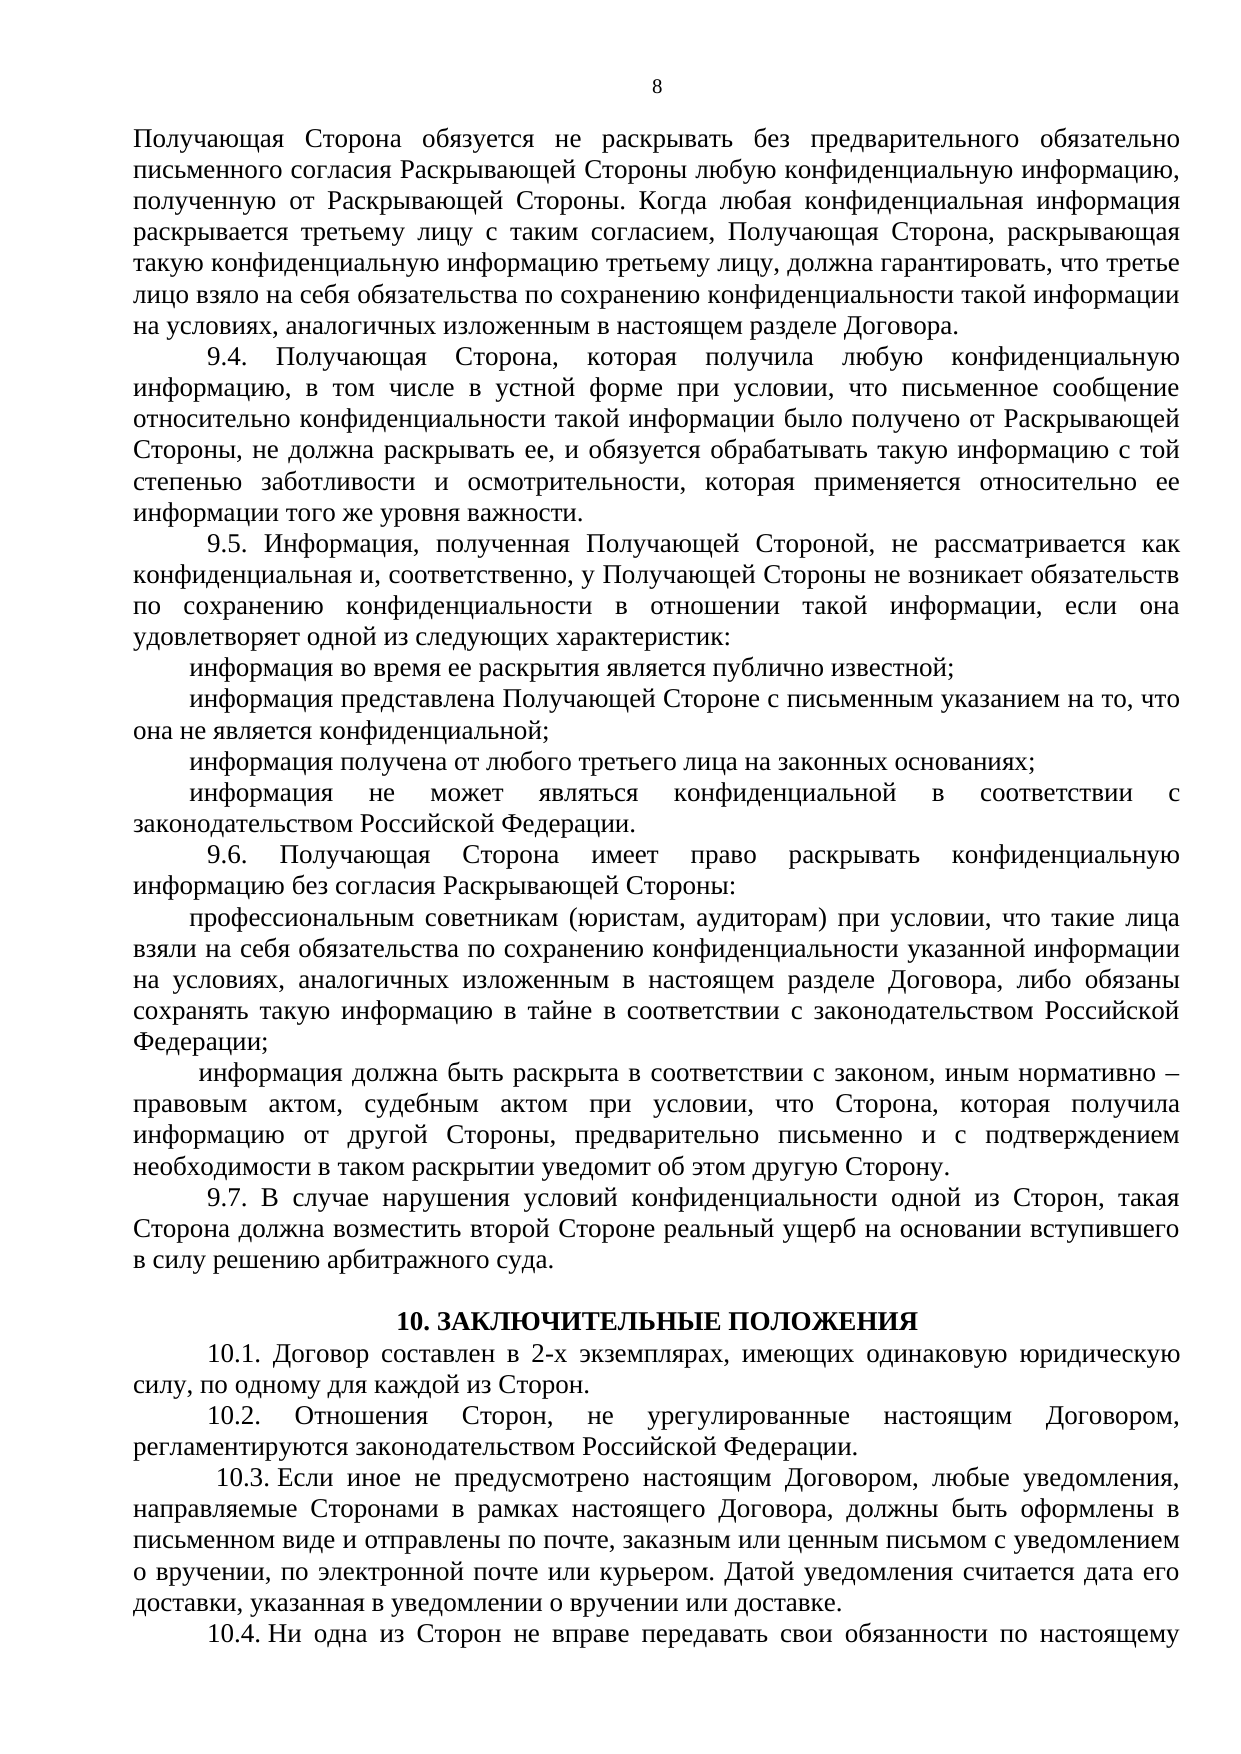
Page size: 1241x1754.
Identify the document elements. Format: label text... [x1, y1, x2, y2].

text информация должна быть раскрыта в соответствии с законом, иным нормативно – правовым актом, судебным актом при условии, что Сторона, которая получила информацию от другой Стороны, предварительно письменно и с подтверждением необходимости в таком раскрытии уведомит об этом другую Сторону. [133, 1056, 1181, 1181]
text информация получена от любого третьего лица на законных основаниях; [133, 745, 1181, 776]
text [133, 1617, 1181, 1648]
text профессиональным советникам (юристам, аудиторам) при условии, что такие лица взяли на себя обязательства по сохранению конфиденциальности указанной информации на условиях, аналогичных изложенным в настоящем разделе Договора, либо обязаны сохранять такую информацию в тайне в соответствии с законодательством Российской Федерации; [133, 901, 1181, 1056]
text 9.6. Получающая Сторона имеет право раскрывать конфиденциальную информацию без согласия Раскрывающей Стороны: [133, 838, 1181, 901]
text информация не может являться конфиденциальной в соответствии с законодательством Российской Федерации. [133, 776, 1181, 838]
text информация представлена Получающей Стороне с письменным указанием на то, что она не является конфиденциальной; [133, 683, 1181, 745]
text 9.7. В случае нарушения условий конфиденциальности одной из Сторон, такая Сторона должна возместить второй Стороне реальный ущерб на основании вступившего в силу решению арбитражного суда. [133, 1181, 1181, 1274]
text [133, 122, 1181, 340]
text 10.2. Отношения Сторон, не урегулированные настоящим Договором, регламентируются законодательством Российской Федерации. [133, 1399, 1181, 1461]
text информация во время ее раскрытия является публично известной; [133, 651, 1181, 683]
text 10.1. Договор составлен в 2-х экземплярах, имеющих одинаковую юридическую силу, по одному для каждой из Сторон. [133, 1337, 1181, 1399]
text 9.5. Информация, полученная Получающей Стороной, не рассматривается как конфиденциальная и, соответственно, у Получающей Стороны не возникает обязательств по сохранению конфиденциальности в отношении такой информации, если она удовлетворяет одной из следующих характеристик: [133, 527, 1181, 651]
list 10. ЗАКЛЮЧИТЕЛЬНЫЕ ПОЛОЖЕНИЯ [133, 1306, 1181, 1337]
text 10.3. Если иное не предусмотрено настоящим Договором, любые уведомления, направляемые Сторонами в рамках настоящего Договора, должны быть оформлены в письменном виде и отправлены по почте, заказным или ценным письмом с уведомлением о вручении, по электронной почте или курьером. Датой уведомления считается дата его доставки, указанная в уведомлении о вручении или доставке. [133, 1461, 1181, 1617]
text 9.4. Получающая Сторона, которая получила любую конфиденциальную информацию, в том числе в устной форме при условии, что письменное сообщение относительно конфиденциальности такой информации было получено от Раскрывающей Стороны, не должна раскрывать ее, и обязуется обрабатывать такую информацию с той степенью заботливости и осмотрительности, которая применяется относительно ее информации того же уровня важности. [133, 340, 1181, 527]
